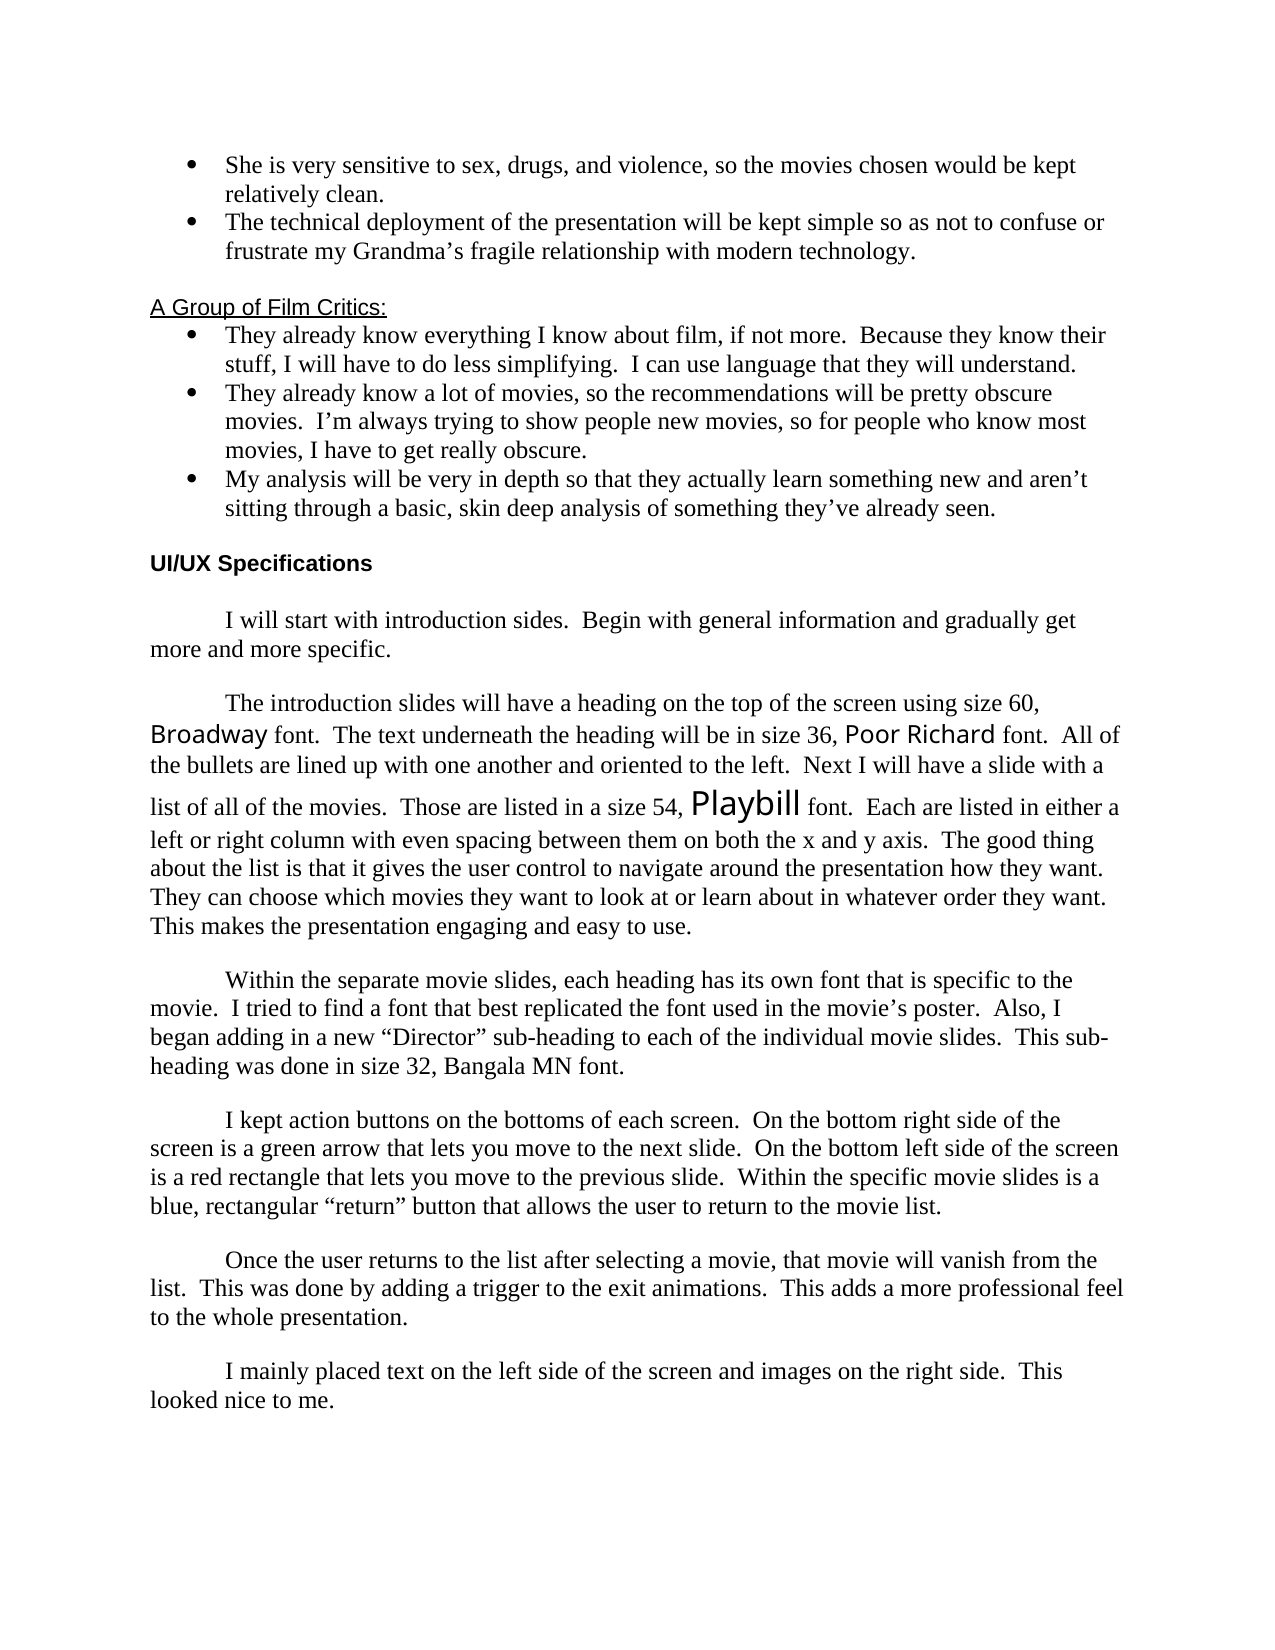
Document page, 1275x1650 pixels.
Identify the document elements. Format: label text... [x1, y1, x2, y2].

text I will start with introduction sides. Begin with general information and gradually get more and more specific. [150, 605, 1125, 663]
text UI/UX Specifications [150, 550, 1125, 576]
text I kept action buttons on the bottoms of each screen. On the bottom right side of the screen is a green arrow that lets you move to the next slide. On the bottom left side of the screen is a red rectangle that lets you move to the previous slide. Within the specific movie slides is a blue, rectangular “return” button that allows the user to return to the movie list. [150, 1105, 1125, 1220]
text The introduction slides will have a heading on the top of the screen using size 60, Broadway font. The text underneath the heading will be in size 36, Poor Richard font. All of the bullets are lined up with one another and oriented to the left. Next I will have a slide with a list of all of the movies. Those are listed in a size 54, Playbill font. Each are listed in either a left or right column with even spacing between them on both the x and y axis. The good thing about the list is that it gives the user control to navigate around the presentation how they want. They can choose which movies they want to look at or learn about in whatever order they want. This makes the presentation engaging and easy to use. [150, 688, 1125, 940]
list The technical deployment of the presentation will be kept simple so as not to confuse or frustrate my Grandma’s fragile relationship with modern technology. [187, 207, 1125, 265]
list She is very sensitive to sex, drugs, and violence, so the movies chosen would be kept relatively clean. [187, 150, 1125, 207]
list They already know a lot of movies, so the recommendations will be pretty obscure movies. I’m always trying to show people new movies, so for people who know most movies, I have to get really obscure. [187, 378, 1125, 464]
text I mainly placed text on the left side of the screen and images on the right side. This looked nice to me. [150, 1356, 1125, 1413]
text A Group of Film Critics: [150, 294, 1125, 320]
text Once the user returns to the list after selecting a movie, that movie will vanish from the list. This was done by adding a trigger to the exit animations. This adds a more professional feel to the whole presentation. [150, 1245, 1125, 1331]
list My analysis will be very in depth so that they actually learn something new and aren’t sitting through a basic, skin deep analysis of something they’ve already seen. [187, 464, 1125, 521]
text Within the separate movie slides, each heading has its own font that is specific to the movie. I tried to find a font that best replicated the font used in the movie’s poster. Also, I began adding in a new “Director” sub-heading to each of the individual movie slides. This sub-heading was done in size 32, Bangala MN font. [150, 965, 1125, 1080]
list They already know everything I know about film, if not more. Because they know their stuff, I will have to do less simplifying. I can use language that they will understand. [187, 320, 1125, 378]
